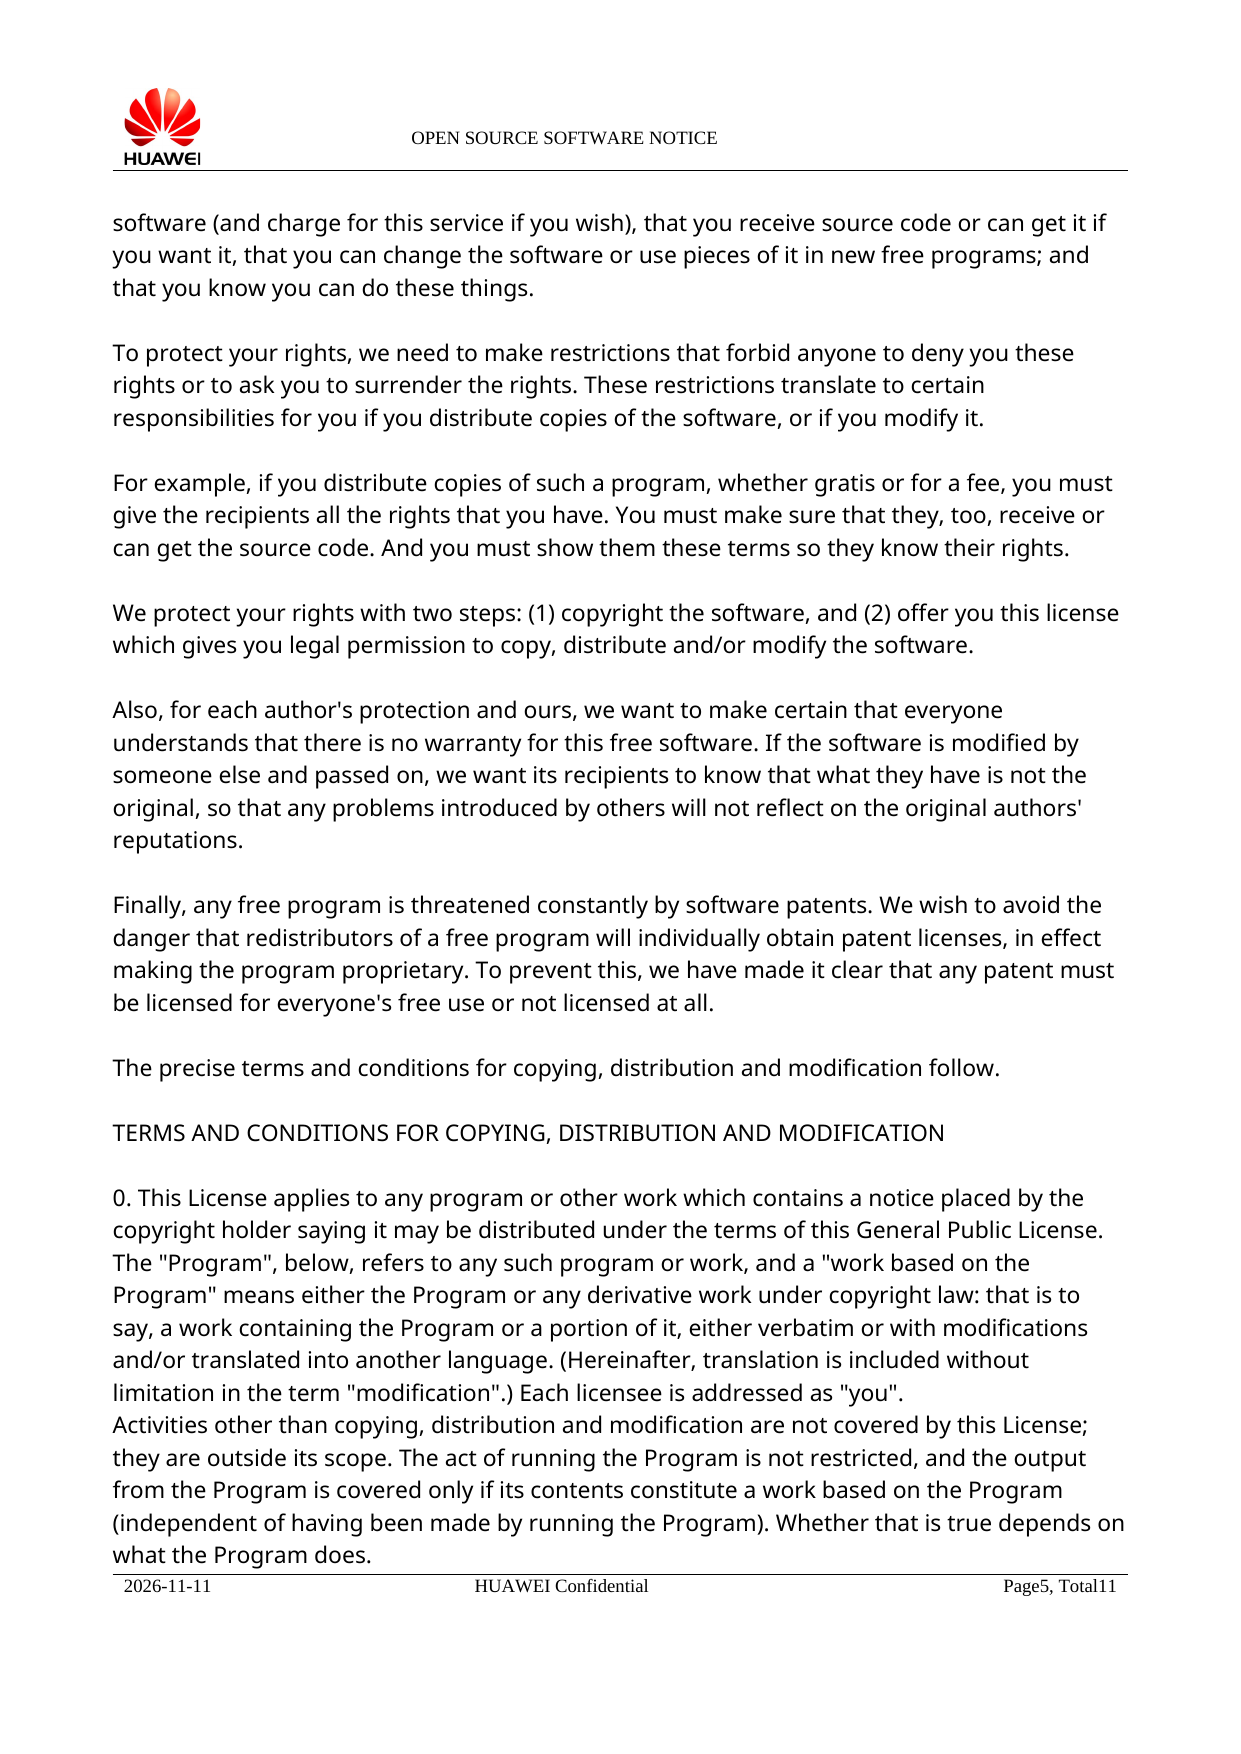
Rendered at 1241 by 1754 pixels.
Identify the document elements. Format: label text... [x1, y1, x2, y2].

text For example, if you distribute copies of such a program, whether gratis or for a fee, you must give the recipients all the rights that you have. You must make sure that they, too, receive or can get the source code. And you must show them these terms so they know their rights. [112, 466, 1128, 564]
text The precise terms and conditions for copying, distribution and modification follow. [112, 1051, 1128, 1084]
text 0. This License applies to any program or other work which contains a notice placed by the copyright holder saying it may be distributed under the terms of this General Public License. The "Program", below, refers to any such program or work, and a "work based on the Program" means either the Program or any derivative work under copyright law: that is to say, a work containing the Program or a portion of it, either verbatim or with modifications and/or translated into another language. (Hereinafter, translation is included without limitation in the term "modification".) Each licensee is addressed as "you". [112, 1181, 1128, 1409]
picture [124, 88, 201, 165]
text Also, for each author's protection and ours, we want to make certain that everyone understands that there is no warranty for this free software. If the software is modified by someone else and passed on, we want its recipients to know that what they have is not the original, so that any problems introduced by others will not reflect on the original authors' reputations. [112, 694, 1128, 856]
text Activities other than copying, distribution and modification are not covered by this License; they are outside its scope. The act of running the Program is not restricted, and the output from the Program is covered only if its contents constitute a work based on the Program (independent of having been made by running the Program). Whether that is true depends on what the Program does. [112, 1409, 1128, 1571]
text Finally, any free program is threatened constantly by software patents. We wish to avoid the danger that redistributors of a free program will individually obtain patent licenses, in effect making the program proprietary. To prevent this, we have made it clear that any patent must be licensed for everyone's free use or not licensed at all. [112, 889, 1128, 1019]
text We protect your rights with two steps: (1) copyright the software, and (2) offer you this license which gives you legal permission to copy, distribute and/or modify the software. [112, 596, 1128, 661]
text To protect your rights, we need to make restrictions that forbid anyone to deny you these rights or to ask you to surrender the rights. These restrictions translate to certain responsibilities for you if you distribute copies of the software, or if you modify it. [112, 336, 1128, 434]
text TERMS AND CONDITIONS FOR COPYING, DISTRIBUTION AND MODIFICATION [112, 1116, 1128, 1149]
